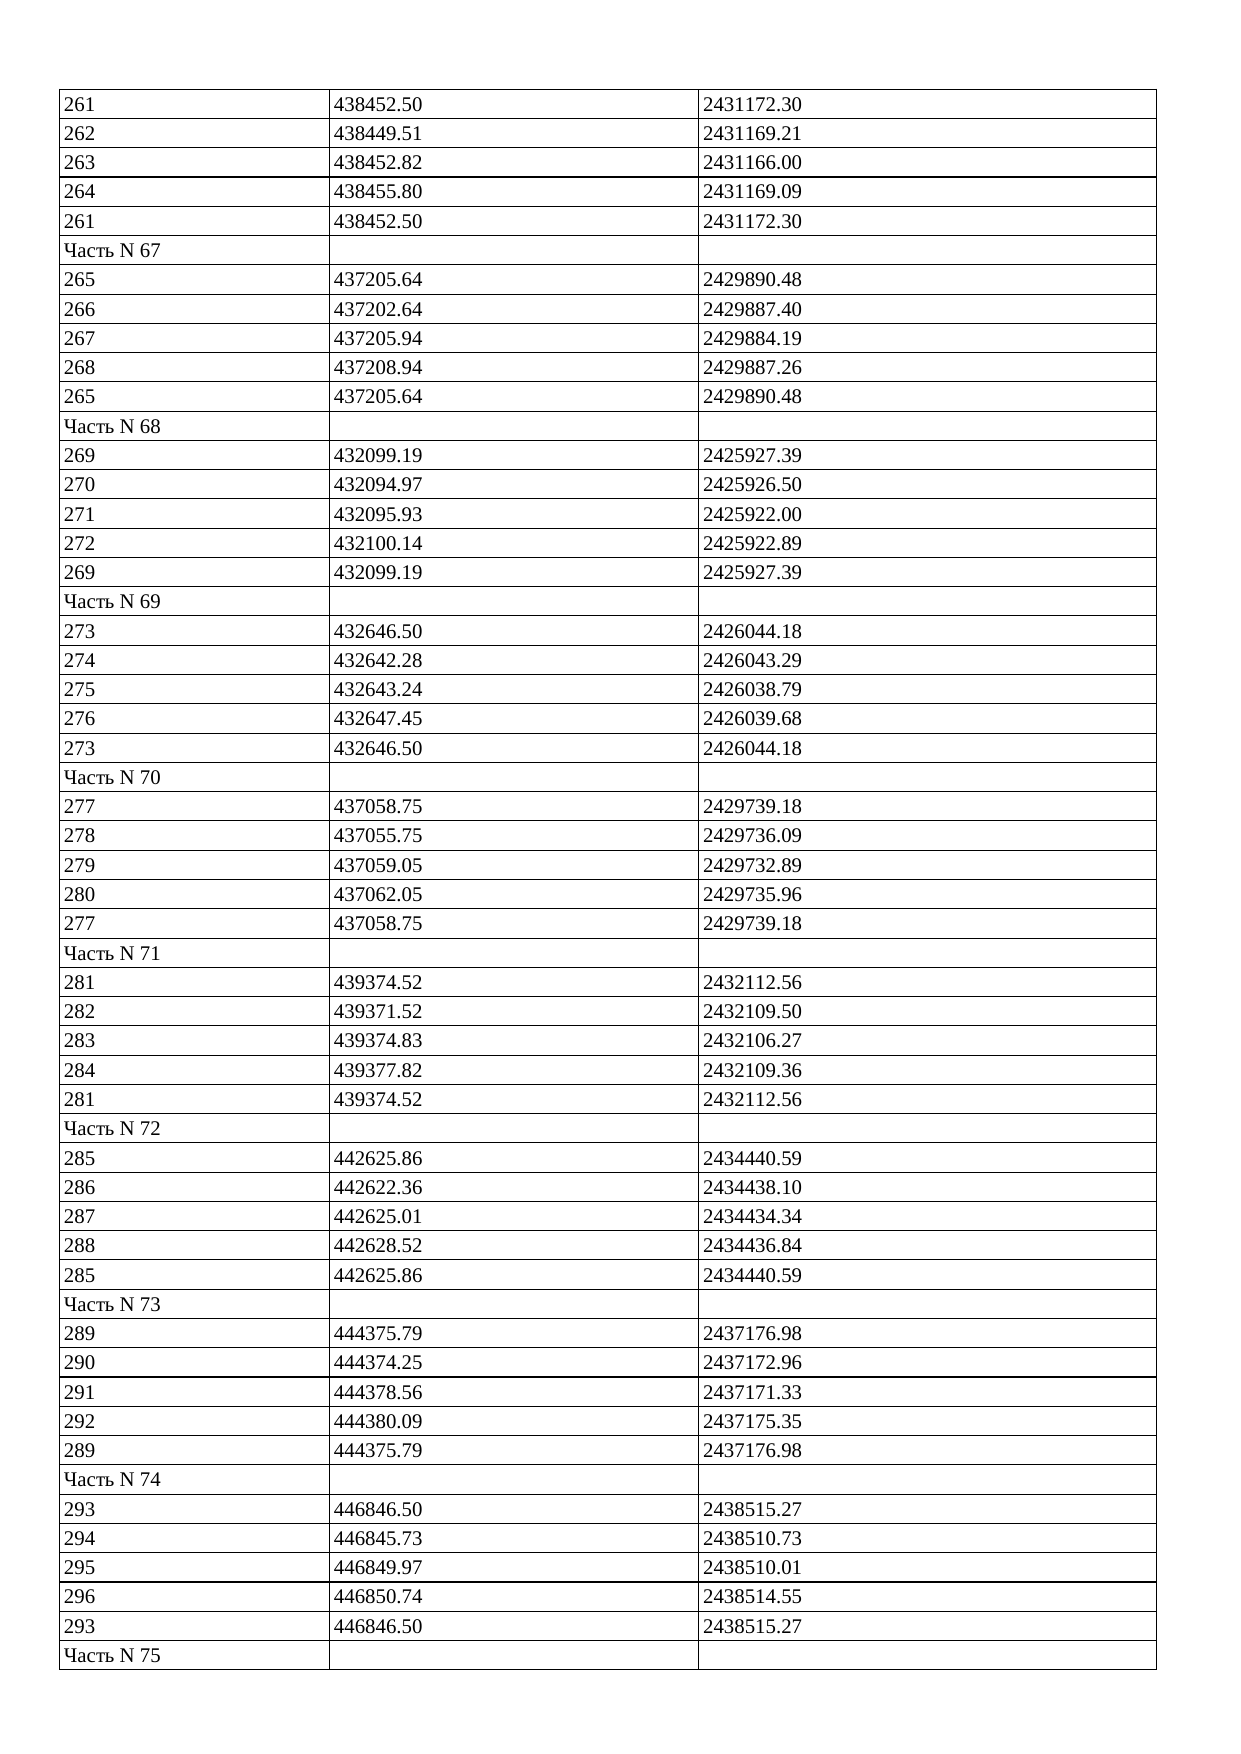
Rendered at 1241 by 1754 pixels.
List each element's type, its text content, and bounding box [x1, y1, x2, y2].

table_cell 2432106.27 [699, 1026, 1156, 1054]
table_cell 438455.80 [330, 178, 698, 206]
table_cell 288 [60, 1231, 329, 1259]
table_cell 2426044.18 [699, 734, 1156, 762]
table_cell 446846.50 [330, 1612, 698, 1640]
table_cell 2437171.33 [699, 1378, 1156, 1406]
table_cell 2425927.39 [699, 558, 1156, 586]
table_cell 294 [60, 1524, 329, 1552]
table_cell 444380.09 [330, 1407, 698, 1435]
table_cell Часть N 69 [60, 587, 329, 615]
table_cell 437055.75 [330, 821, 698, 849]
table_cell 442625.01 [330, 1202, 698, 1230]
table_cell 432646.50 [330, 734, 698, 762]
table_cell 2429739.18 [699, 909, 1156, 937]
table_cell 282 [60, 997, 329, 1025]
table_cell 437059.05 [330, 851, 698, 879]
table_cell 438452.50 [330, 90, 698, 118]
table_cell Часть N 74 [60, 1465, 329, 1493]
table_cell Часть N 72 [60, 1114, 329, 1142]
table_cell 269 [60, 441, 329, 469]
table_cell 2429884.19 [699, 324, 1156, 352]
table_cell 273 [60, 734, 329, 762]
table_cell 2438510.01 [699, 1553, 1156, 1581]
table_cell 432647.45 [330, 704, 698, 732]
table_cell [330, 1641, 698, 1669]
table_cell 432099.19 [330, 441, 698, 469]
table_cell [330, 763, 698, 791]
table_cell Часть N 70 [60, 763, 329, 791]
table_cell 265 [60, 382, 329, 411]
table_cell 287 [60, 1202, 329, 1230]
table_cell 2426038.79 [699, 675, 1156, 703]
table_cell 2426044.18 [699, 616, 1156, 645]
table_cell 267 [60, 324, 329, 352]
table_cell [330, 1465, 698, 1493]
table_cell 285 [60, 1260, 329, 1289]
table_cell 2437172.96 [699, 1348, 1156, 1376]
table_cell 439374.52 [330, 1085, 698, 1113]
table_cell 2432109.36 [699, 1056, 1156, 1084]
table_cell 437062.05 [330, 880, 698, 908]
table_cell 2429736.09 [699, 821, 1156, 849]
table_cell 2425926.50 [699, 470, 1156, 498]
table_cell 269 [60, 558, 329, 586]
table_cell [699, 939, 1156, 967]
table_cell 2438515.27 [699, 1612, 1156, 1640]
table_cell 2429890.48 [699, 265, 1156, 293]
table_cell 264 [60, 178, 329, 206]
table_cell 2434434.34 [699, 1202, 1156, 1230]
table_cell 438449.51 [330, 119, 698, 147]
table_cell 2432112.56 [699, 968, 1156, 996]
table_cell 2429735.96 [699, 880, 1156, 908]
table_cell Часть N 73 [60, 1290, 329, 1318]
table_cell 279 [60, 851, 329, 879]
table_cell [699, 412, 1156, 440]
table_cell 442625.86 [330, 1143, 698, 1172]
table_cell [699, 1641, 1156, 1669]
table_cell 290 [60, 1348, 329, 1376]
table_cell 281 [60, 1085, 329, 1113]
table_cell 2425927.39 [699, 441, 1156, 469]
table_cell 2438515.27 [699, 1495, 1156, 1523]
table_cell 266 [60, 295, 329, 323]
table_cell 2434440.59 [699, 1260, 1156, 1289]
table_cell [330, 939, 698, 967]
table_cell 442622.36 [330, 1173, 698, 1201]
table_cell 438452.50 [330, 207, 698, 235]
table_cell 442628.52 [330, 1231, 698, 1259]
table_cell 268 [60, 353, 329, 381]
table_cell 437205.64 [330, 382, 698, 411]
table_cell 2429732.89 [699, 851, 1156, 879]
table_cell 432643.24 [330, 675, 698, 703]
table_cell 444378.56 [330, 1378, 698, 1406]
table_cell 276 [60, 704, 329, 732]
table_cell 291 [60, 1378, 329, 1406]
table_cell 265 [60, 265, 329, 293]
table_cell [699, 1465, 1156, 1493]
table_cell 446846.50 [330, 1495, 698, 1523]
table_cell 437205.64 [330, 265, 698, 293]
table_cell 432095.93 [330, 499, 698, 528]
table_cell 437202.64 [330, 295, 698, 323]
table_cell 439371.52 [330, 997, 698, 1025]
table_cell 2431166.00 [699, 148, 1156, 176]
table_cell [330, 1114, 698, 1142]
table_cell 2429739.18 [699, 792, 1156, 820]
table_cell 2426043.29 [699, 646, 1156, 674]
table_cell 2432112.56 [699, 1085, 1156, 1113]
table_cell 263 [60, 148, 329, 176]
table_cell 2434438.10 [699, 1173, 1156, 1201]
table_cell 274 [60, 646, 329, 674]
table_cell 442625.86 [330, 1260, 698, 1289]
table_cell 439377.82 [330, 1056, 698, 1084]
table_cell 432642.28 [330, 646, 698, 674]
table_cell 446845.73 [330, 1524, 698, 1552]
table_cell 285 [60, 1143, 329, 1172]
table_cell 446849.97 [330, 1553, 698, 1581]
table_cell 271 [60, 499, 329, 528]
table_cell 432094.97 [330, 470, 698, 498]
table_cell 281 [60, 968, 329, 996]
table_cell 444374.25 [330, 1348, 698, 1376]
table_cell 286 [60, 1173, 329, 1201]
table_cell [699, 587, 1156, 615]
table_cell 262 [60, 119, 329, 147]
table_cell Часть N 68 [60, 412, 329, 440]
table_cell 2429887.40 [699, 295, 1156, 323]
table_cell Часть N 75 [60, 1641, 329, 1669]
table_cell 2434436.84 [699, 1231, 1156, 1259]
table_cell 446850.74 [330, 1583, 698, 1611]
table_cell [330, 1290, 698, 1318]
table_cell 2437176.98 [699, 1436, 1156, 1464]
table_cell 295 [60, 1553, 329, 1581]
table_cell [330, 587, 698, 615]
table_cell 289 [60, 1436, 329, 1464]
table_cell 2431172.30 [699, 207, 1156, 235]
table_cell 2438510.73 [699, 1524, 1156, 1552]
table_cell [699, 1290, 1156, 1318]
table_cell 296 [60, 1583, 329, 1611]
table_cell 278 [60, 821, 329, 849]
table_cell 2437176.98 [699, 1319, 1156, 1347]
table_cell 270 [60, 470, 329, 498]
table_cell 277 [60, 909, 329, 937]
table_cell 284 [60, 1056, 329, 1084]
table_cell 437205.94 [330, 324, 698, 352]
table_cell 275 [60, 675, 329, 703]
table_cell 280 [60, 880, 329, 908]
table_cell 2431169.09 [699, 178, 1156, 206]
table_cell 261 [60, 90, 329, 118]
table_cell 438452.82 [330, 148, 698, 176]
table_cell [699, 1114, 1156, 1142]
table_cell 437208.94 [330, 353, 698, 381]
table_cell 277 [60, 792, 329, 820]
table_cell 2434440.59 [699, 1143, 1156, 1172]
table_cell 293 [60, 1495, 329, 1523]
table_cell 293 [60, 1612, 329, 1640]
table_cell 439374.83 [330, 1026, 698, 1054]
table_cell 444375.79 [330, 1319, 698, 1347]
table_cell Часть N 67 [60, 236, 329, 264]
table_cell 289 [60, 1319, 329, 1347]
table_cell [699, 763, 1156, 791]
table_cell 432099.19 [330, 558, 698, 586]
table_cell 2437175.35 [699, 1407, 1156, 1435]
table_cell 2425922.00 [699, 499, 1156, 528]
table_cell 272 [60, 529, 329, 557]
table_cell 283 [60, 1026, 329, 1054]
table_cell [330, 236, 698, 264]
table_cell 432100.14 [330, 529, 698, 557]
table_cell 2438514.55 [699, 1583, 1156, 1611]
table_cell 2431172.30 [699, 90, 1156, 118]
table_cell 2425922.89 [699, 529, 1156, 557]
table_cell 437058.75 [330, 909, 698, 937]
table_cell [330, 412, 698, 440]
table_cell 444375.79 [330, 1436, 698, 1464]
table_cell 273 [60, 616, 329, 645]
table_cell 261 [60, 207, 329, 235]
table_cell 2432109.50 [699, 997, 1156, 1025]
table_cell Часть N 71 [60, 939, 329, 967]
table_cell 2426039.68 [699, 704, 1156, 732]
table_cell 2429890.48 [699, 382, 1156, 411]
table_cell 432646.50 [330, 616, 698, 645]
table_cell 437058.75 [330, 792, 698, 820]
table_cell 292 [60, 1407, 329, 1435]
table_cell 2431169.21 [699, 119, 1156, 147]
table_cell [699, 236, 1156, 264]
table_cell 2429887.26 [699, 353, 1156, 381]
table_cell 439374.52 [330, 968, 698, 996]
